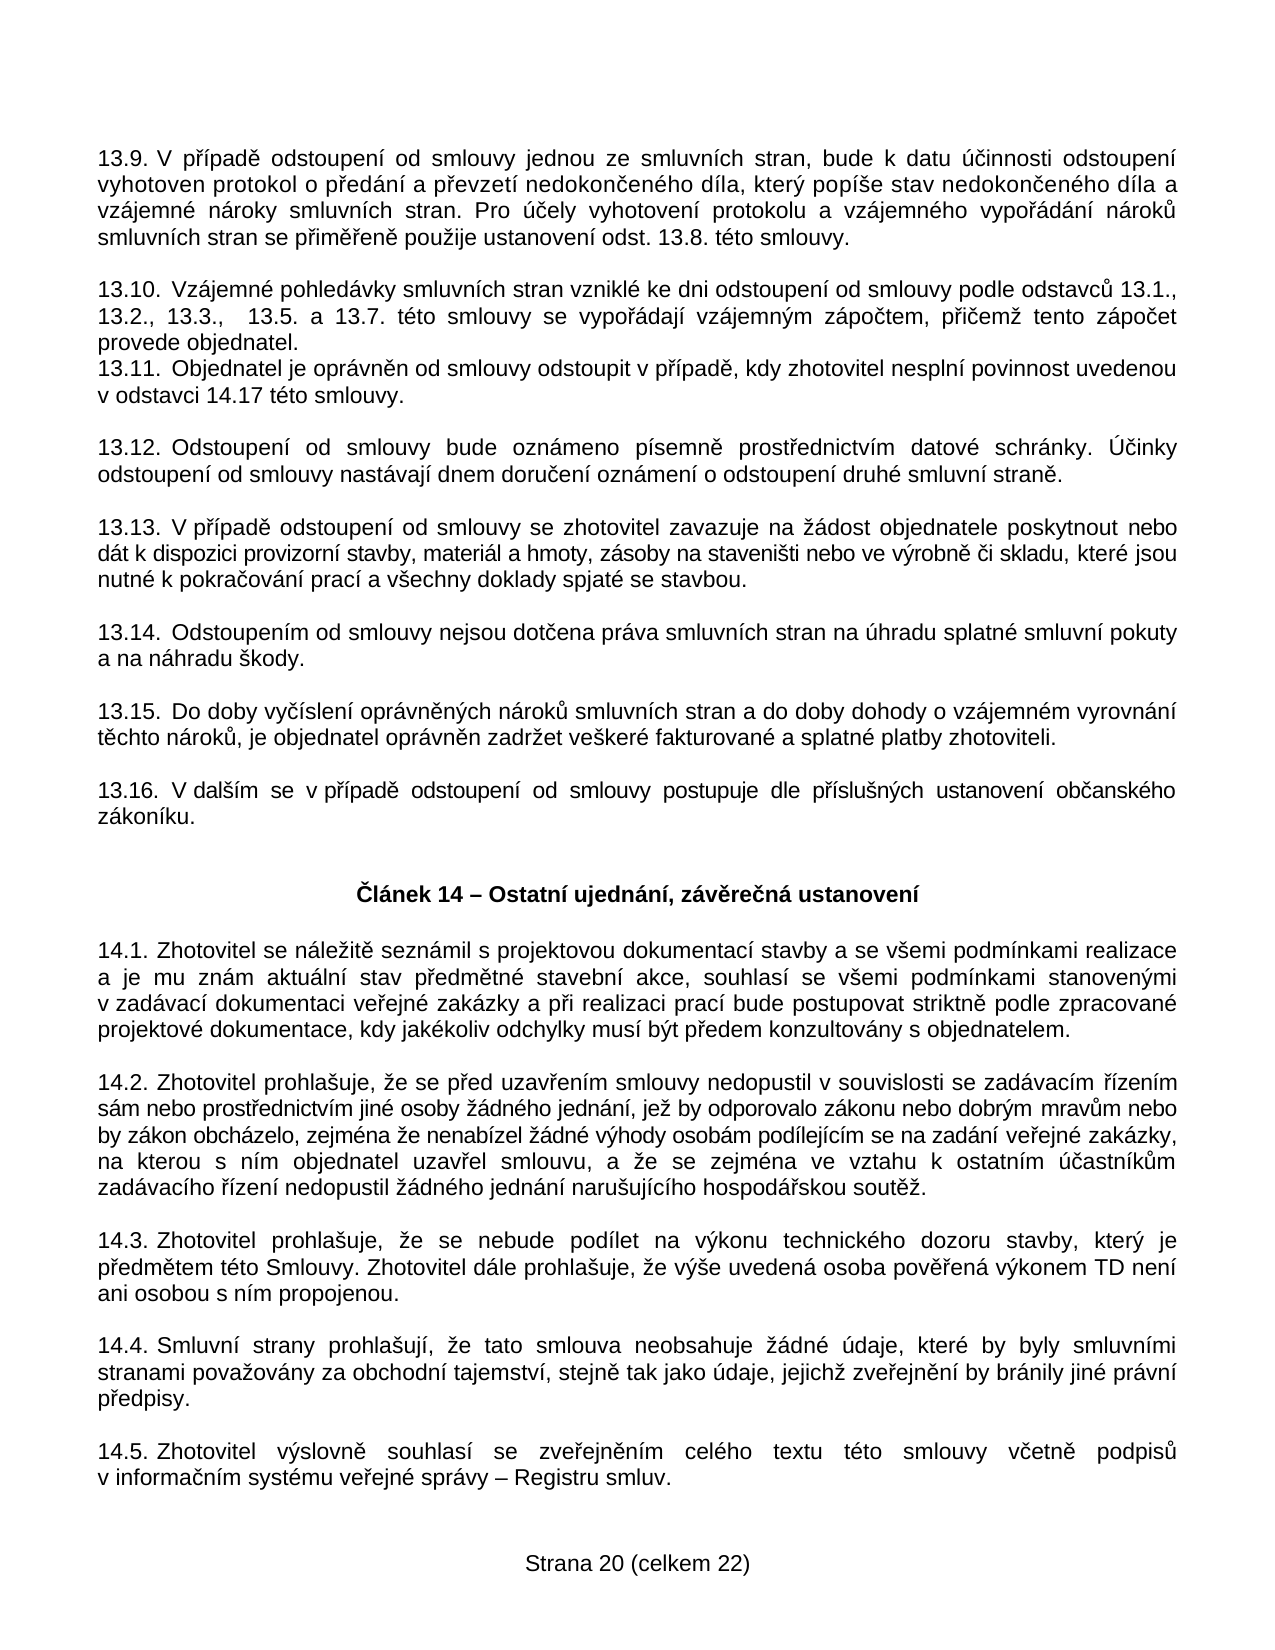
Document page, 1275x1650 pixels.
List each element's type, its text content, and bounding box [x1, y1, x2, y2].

list Vzájemné pohledávky smluvních stran vzniklé ke dni odstoupení od smlouvy podle odstavců 13.1., 13.2., 13.3., 13.5. a 13.7. této smlouvy se vypořádají vzájemným zápočtem, přičemž tento zápočet provede objednatel. [97, 276, 1177, 355]
list Zhotovitel se náležitě seznámil s projektovou dokumentací stavby a se všemi podmínkami realizace a je mu znám aktuální stav předmětné stavební akce, souhlasí se všemi podmínkami stanovenými v zadávací dokumentaci veřejné zakázky a při realizaci prací bude postupovat striktně podle zpracované projektové dokumentace, kdy jakékoliv odchylky musí být předem konzultovány s objednatelem. [97, 937, 1177, 1043]
list Odstoupení od smlouvy bude oznámeno písemně prostřednictvím datové schránky. Účinky odstoupení od smlouvy nastávají dnem doručení oznámení o odstoupení druhé smluvní straně. [97, 434, 1177, 487]
list V dalším se v případě odstoupení od smlouvy postupuje dle příslušných ustanovení občanského zákoníku. [97, 777, 1177, 830]
list Do doby vyčíslení oprávněných nároků smluvních stran a do doby dohody o vzájemném vyrovnání těchto nároků, je objednatel oprávněn zadržet veškeré fakturované a splatné platby zhotoviteli. [97, 698, 1177, 751]
list V případě odstoupení od smlouvy se zhotovitel zavazuje na žádost objednatele poskytnout nebo dát k dispozici provizorní stavby, materiál a hmoty, zásoby na staveništi nebo ve výrobně či skladu, které jsou nutné k pokračování prací a všechny doklady spjaté se stavbou. [97, 513, 1177, 592]
list Zhotovitel prohlašuje, že se před uzavřením smlouvy nedopustil v souvislosti se zadávacím řízením sám nebo prostřednictvím jiné osoby žádného jednání, jež by odporovalo zákonu nebo dobrým mravům nebo by zákon obcházelo, zejména že nenabízel žádné výhody osobám podílejícím se na zadání veřejné zakázky, na kterou s ním objednatel uzavřel smlouvu, a že se zejména ve vztahu k ostatním účastníkům zadávacího řízení nedopustil žádného jednání narušujícího hospodářskou soutěž. [97, 1069, 1177, 1201]
list Zhotovitel prohlašuje, že se nebude podílet na výkonu technického dozoru stavby, který je předmětem této Smlouvy. Zhotovitel dále prohlašuje, že výše uvedená osoba pověřená výkonem TD není ani osobou s ním propojenou. [97, 1227, 1177, 1306]
list Odstoupením od smlouvy nejsou dotčena práva smluvních stran na úhradu splatné smluvní pokuty a na náhradu škody. [97, 619, 1177, 672]
list Zhotovitel výslovně souhlasí se zveřejněním celého textu této smlouvy včetně podpisů v informačním systému veřejné správy – Registru smluv. [97, 1438, 1177, 1491]
text Článek 14 – Ostatní ujednání, závěrečná ustanovení [97, 881, 1177, 907]
list Objednatel je oprávněn od smlouvy odstoupit v případě, kdy zhotovitel nesplní povinnost uvedenou v odstavci 14.17 této smlouvy. [97, 355, 1177, 408]
list V případě odstoupení od smlouvy jednou ze smluvních stran, bude k datu účinnosti odstoupení vyhotoven protokol o předání a převzetí nedokončeného díla, který popíše stav nedokončeného díla a vzájemné nároky smluvních stran. Pro účely vyhotovení protokolu a vzájemného vypořádání nároků smluvních stran se přiměřeně použije ustanovení odst. 13.8. této smlouvy. [97, 144, 1177, 250]
list Smluvní strany prohlašují, že tato smlouva neobsahuje žádné údaje, které by byly smluvními stranami považovány za obchodní tajemství, stejně tak jako údaje, jejichž zveřejnění by bránily jiné právní předpisy. [97, 1332, 1177, 1412]
